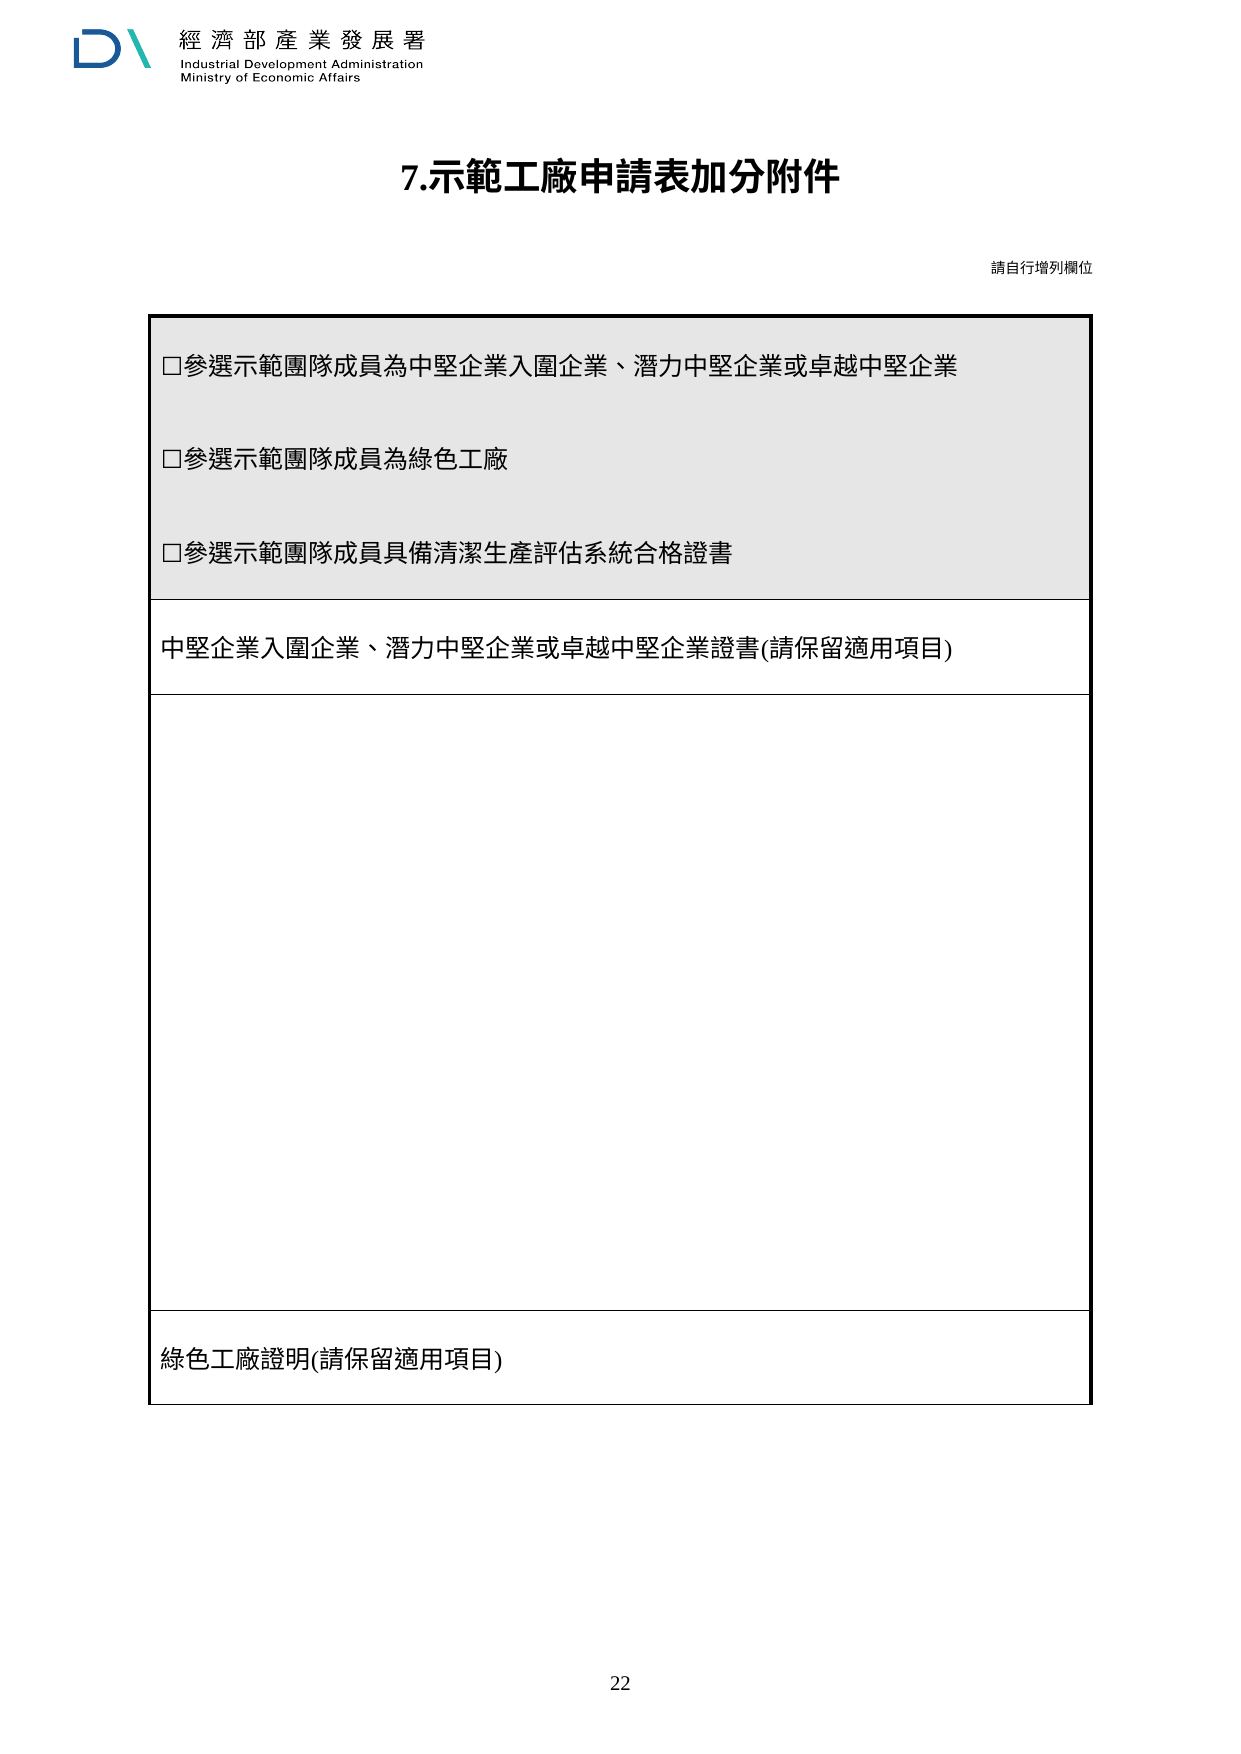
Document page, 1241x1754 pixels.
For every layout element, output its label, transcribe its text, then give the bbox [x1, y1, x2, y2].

table_header 參選示範團隊成員為中堅企業入圍企業、潛力中堅企業或卓越中堅企業 參選示範團隊成員為綠色工廠 參選示範團隊成員具備清潔生產評估系統合格證書 [151, 318, 1089, 599]
picture [73, 29, 425, 84]
subtitle 7.示範工廠申請表加分附件 [148, 127, 1092, 221]
text 請自行增列欄位 [148, 221, 1092, 314]
table_cell 中堅企業入圍企業、潛力中堅企業或卓越中堅企業證書(請保留適用項目) [151, 600, 1089, 693]
table_cell [151, 695, 1089, 1309]
table_cell 綠色工廠證明(請保留適用項目) [151, 1311, 1089, 1404]
